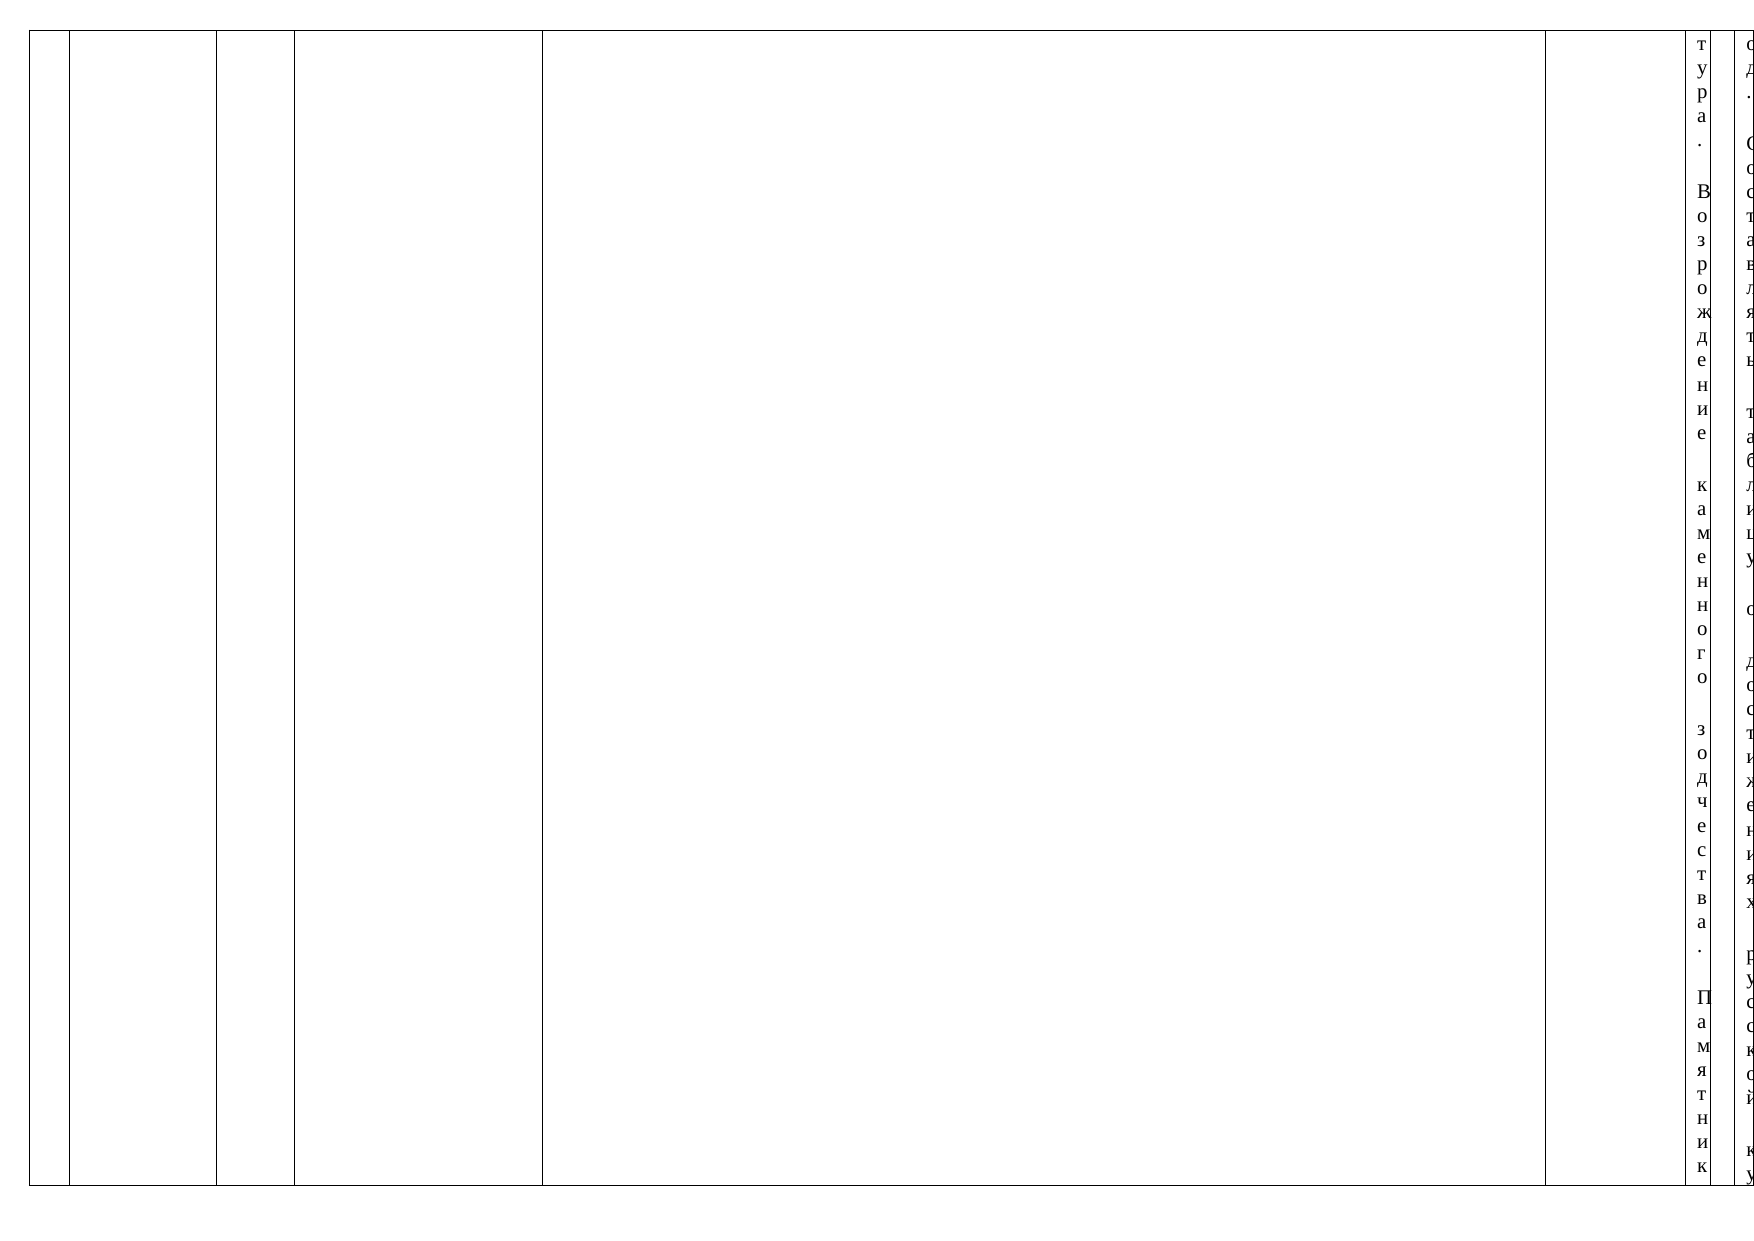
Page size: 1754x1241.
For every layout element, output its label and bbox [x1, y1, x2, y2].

table_cell [1711, 31, 1734, 1185]
table_cell [70, 31, 216, 1185]
table_cell [295, 31, 542, 1185]
table_cell [30, 31, 69, 1185]
table_cell [1735, 31, 1753, 1185]
table_cell [1546, 31, 1685, 1185]
table_cell [543, 31, 1545, 1185]
table_cell [1686, 31, 1710, 1185]
table_cell [217, 31, 294, 1185]
